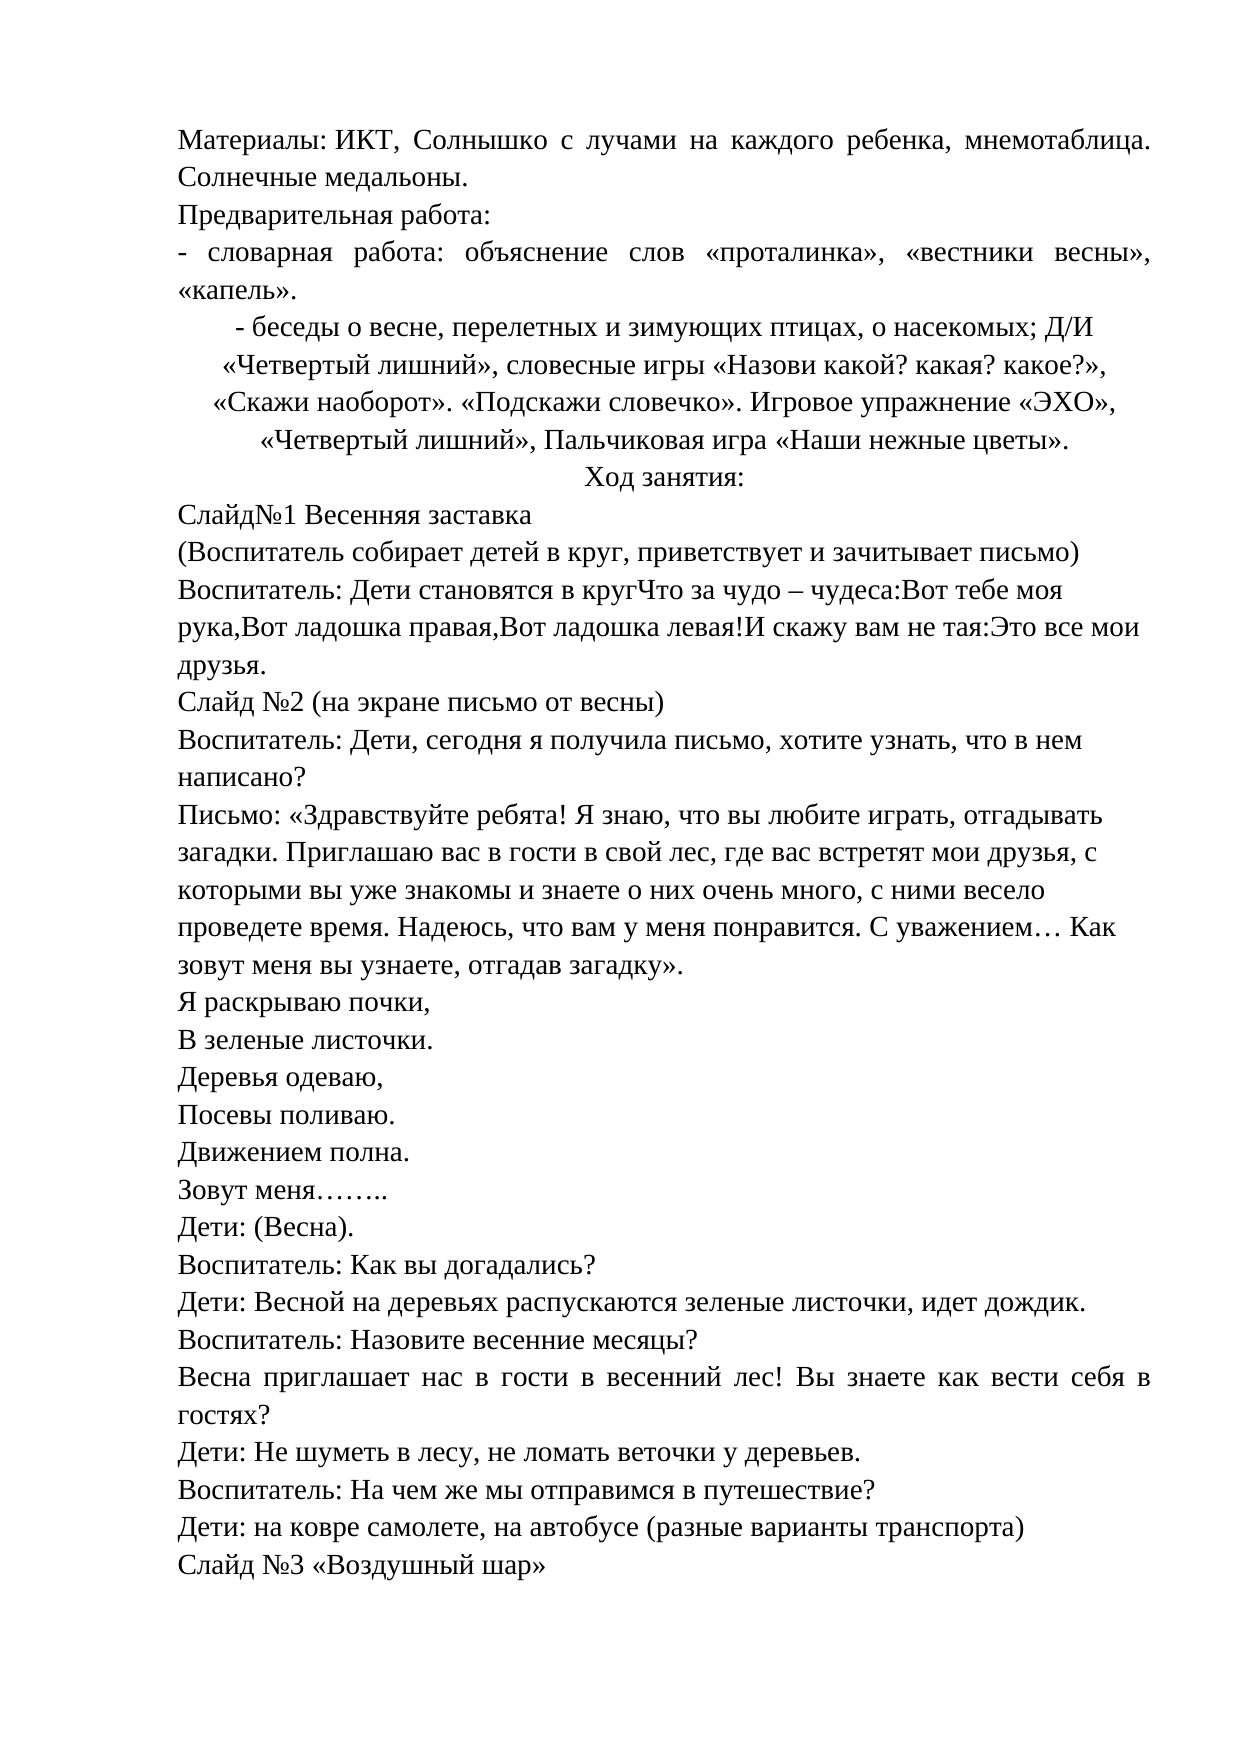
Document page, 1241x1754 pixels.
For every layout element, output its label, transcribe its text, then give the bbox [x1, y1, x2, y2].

text В зеленые листочки. [177, 1018, 1152, 1056]
text Материалы: ИКТ, Солнышко с лучами на каждого ребенка, мнемотаблица. Солнечные медальоны. [177, 118, 1152, 193]
text Воспитатель: Дети становятся в кругЧто за чудо – чудеса:Вот тебе моя рука,Вот ладошка правая,Вот ладошка левая!И скажу вам не тая:Это все мои друзья. [177, 568, 1152, 681]
text Посевы поливаю. [177, 1093, 1152, 1131]
text - словарная работа: объяснение слов «проталинка», «вестники весны», «капель». [177, 231, 1152, 306]
text Я раскрываю почки, [177, 981, 1152, 1018]
text Дети: на ковре самолете, на автобусе (разные варианты транспорта) [177, 1506, 1152, 1543]
text - беседы о весне, перелетных и зимующих птицах, о насекомых; Д/И «Четвертый лишний», словесные игры «Назови какой? какая? какое?», «Скажи наоборот». «Подскажи словечко». Игровое упражнение «ЭХО», «Четвертый лишний», Пальчиковая игра «Наши нежные цветы». [177, 306, 1152, 456]
text Слайд №3 «Воздушный шар» [177, 1543, 1152, 1581]
text Движением полна. [177, 1131, 1152, 1168]
text Воспитатель: Назовите весенние месяцы? [177, 1318, 1152, 1356]
text Деревья одеваю, [177, 1056, 1152, 1093]
text Зовут меня…….. [177, 1168, 1152, 1206]
text Ход занятия: [177, 456, 1152, 493]
text Предварительная работа: [177, 193, 1152, 231]
text Воспитатель: На чем же мы отправимся в путешествие? [177, 1468, 1152, 1506]
text Письмо: «Здравствуйте ребята! Я знаю, что вы любите играть, отгадывать загадки. Приглашаю вас в гости в свой лес, где вас встретят мои друзья, с которыми вы уже знакомы и знаете о них очень много, с ними весело проведете время. Надеюсь, что вам у меня понравится. С уважением… Как зовут меня вы узнаете, отгадав загадку». [177, 793, 1152, 981]
text Слайд№1 Весенняя заставка [177, 493, 1152, 531]
text Дети: (Весна). [177, 1206, 1152, 1243]
text Дети: Весной на деревьях распускаются зеленые листочки, идет дождик. [177, 1281, 1152, 1318]
text Воспитатель: Как вы догадались? [177, 1243, 1152, 1281]
text (Воспитатель собирает детей в круг, приветствует и зачитывает письмо) [177, 531, 1152, 568]
text Слайд №2 (на экране письмо от весны) [177, 681, 1152, 718]
text Дети: Не шуметь в лесу, не ломать веточки у деревьев. [177, 1431, 1152, 1468]
text Весна приглашает нас в гости в весенний лес! Вы знаете как вести себя в гостях? [177, 1356, 1152, 1431]
text Воспитатель: Дети, сегодня я получила письмо, хотите узнать, что в нем написано? [177, 718, 1152, 793]
